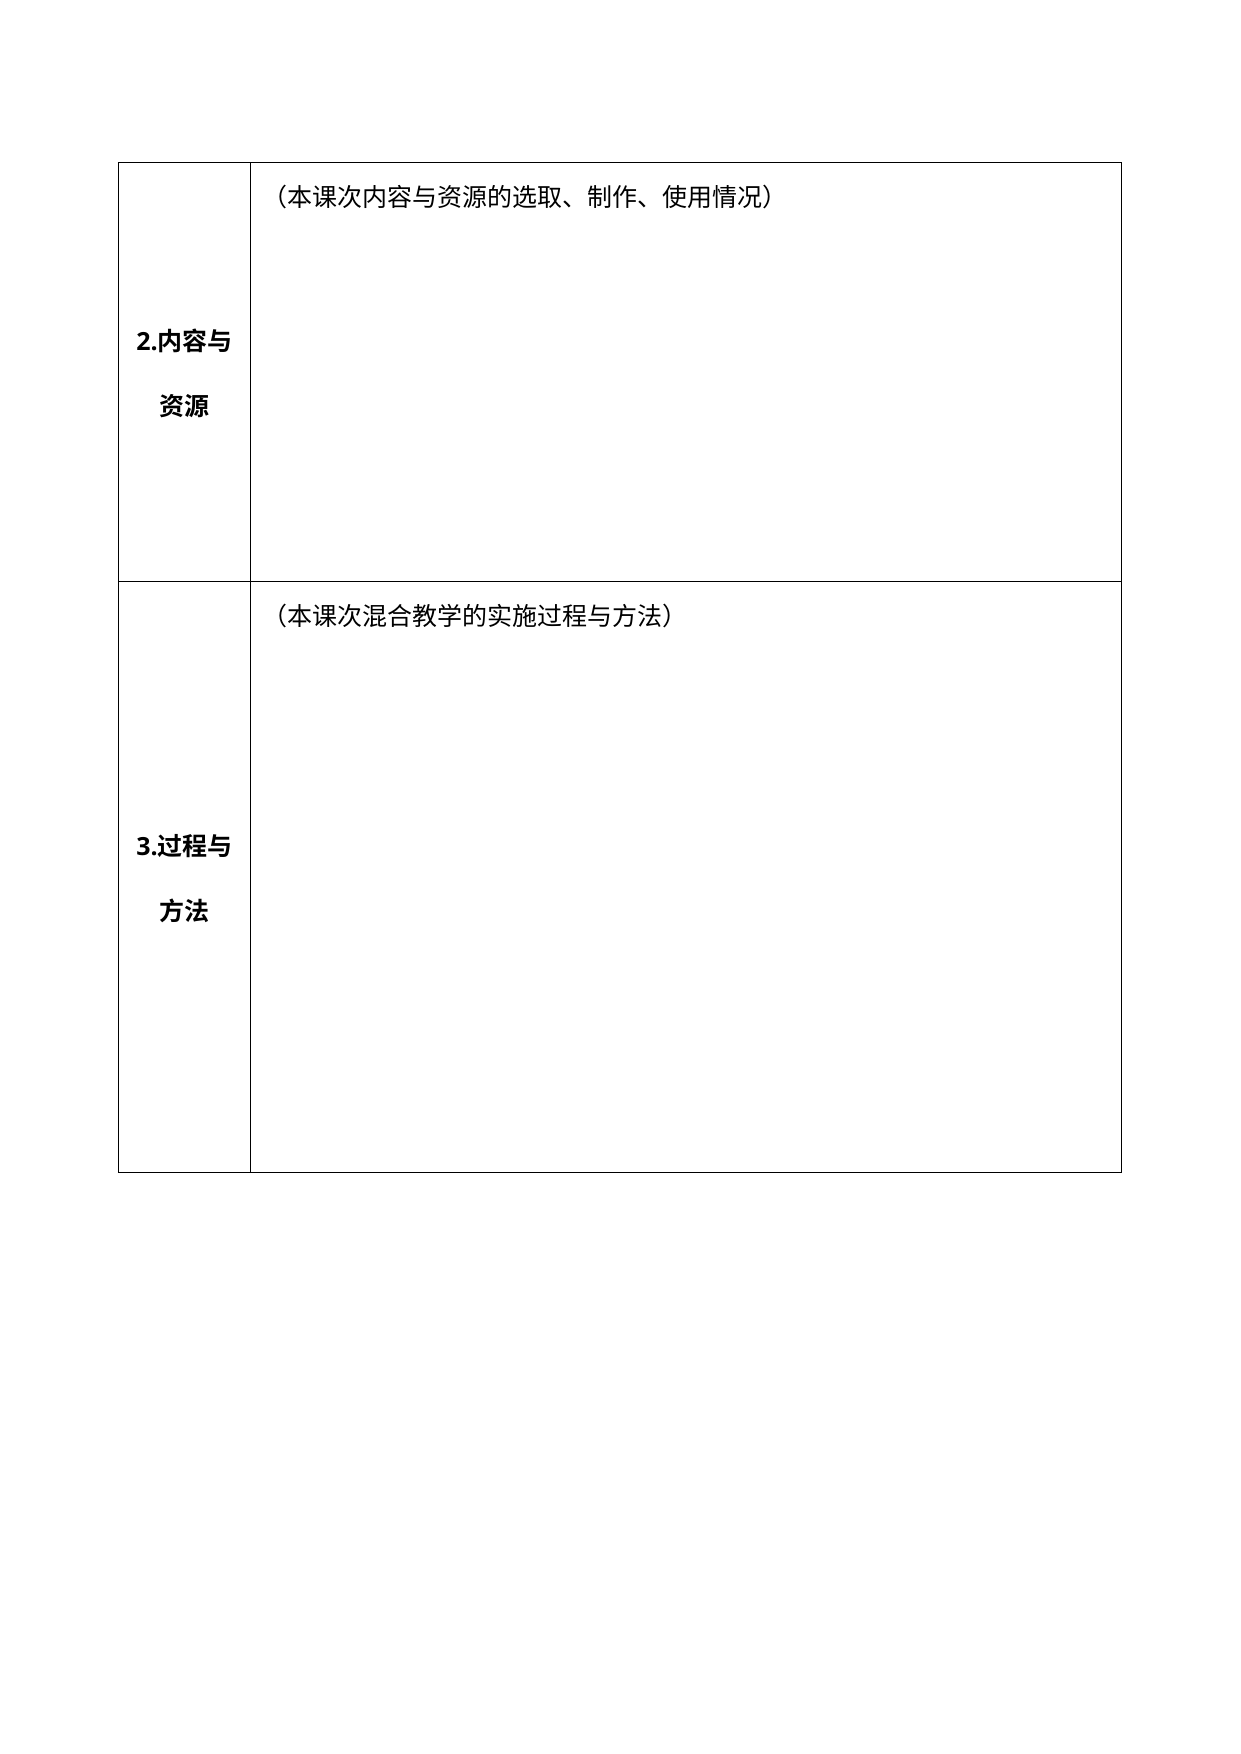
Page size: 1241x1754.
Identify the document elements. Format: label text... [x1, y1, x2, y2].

table_cell 3.过程与 方法 [119, 582, 250, 1172]
table_cell （本课次混合教学的实施过程与方法） [251, 582, 1121, 1172]
table_cell 2.内容与 资源 [119, 163, 250, 581]
table_cell （本课次内容与资源的选取、制作、使用情况） [251, 163, 1121, 581]
